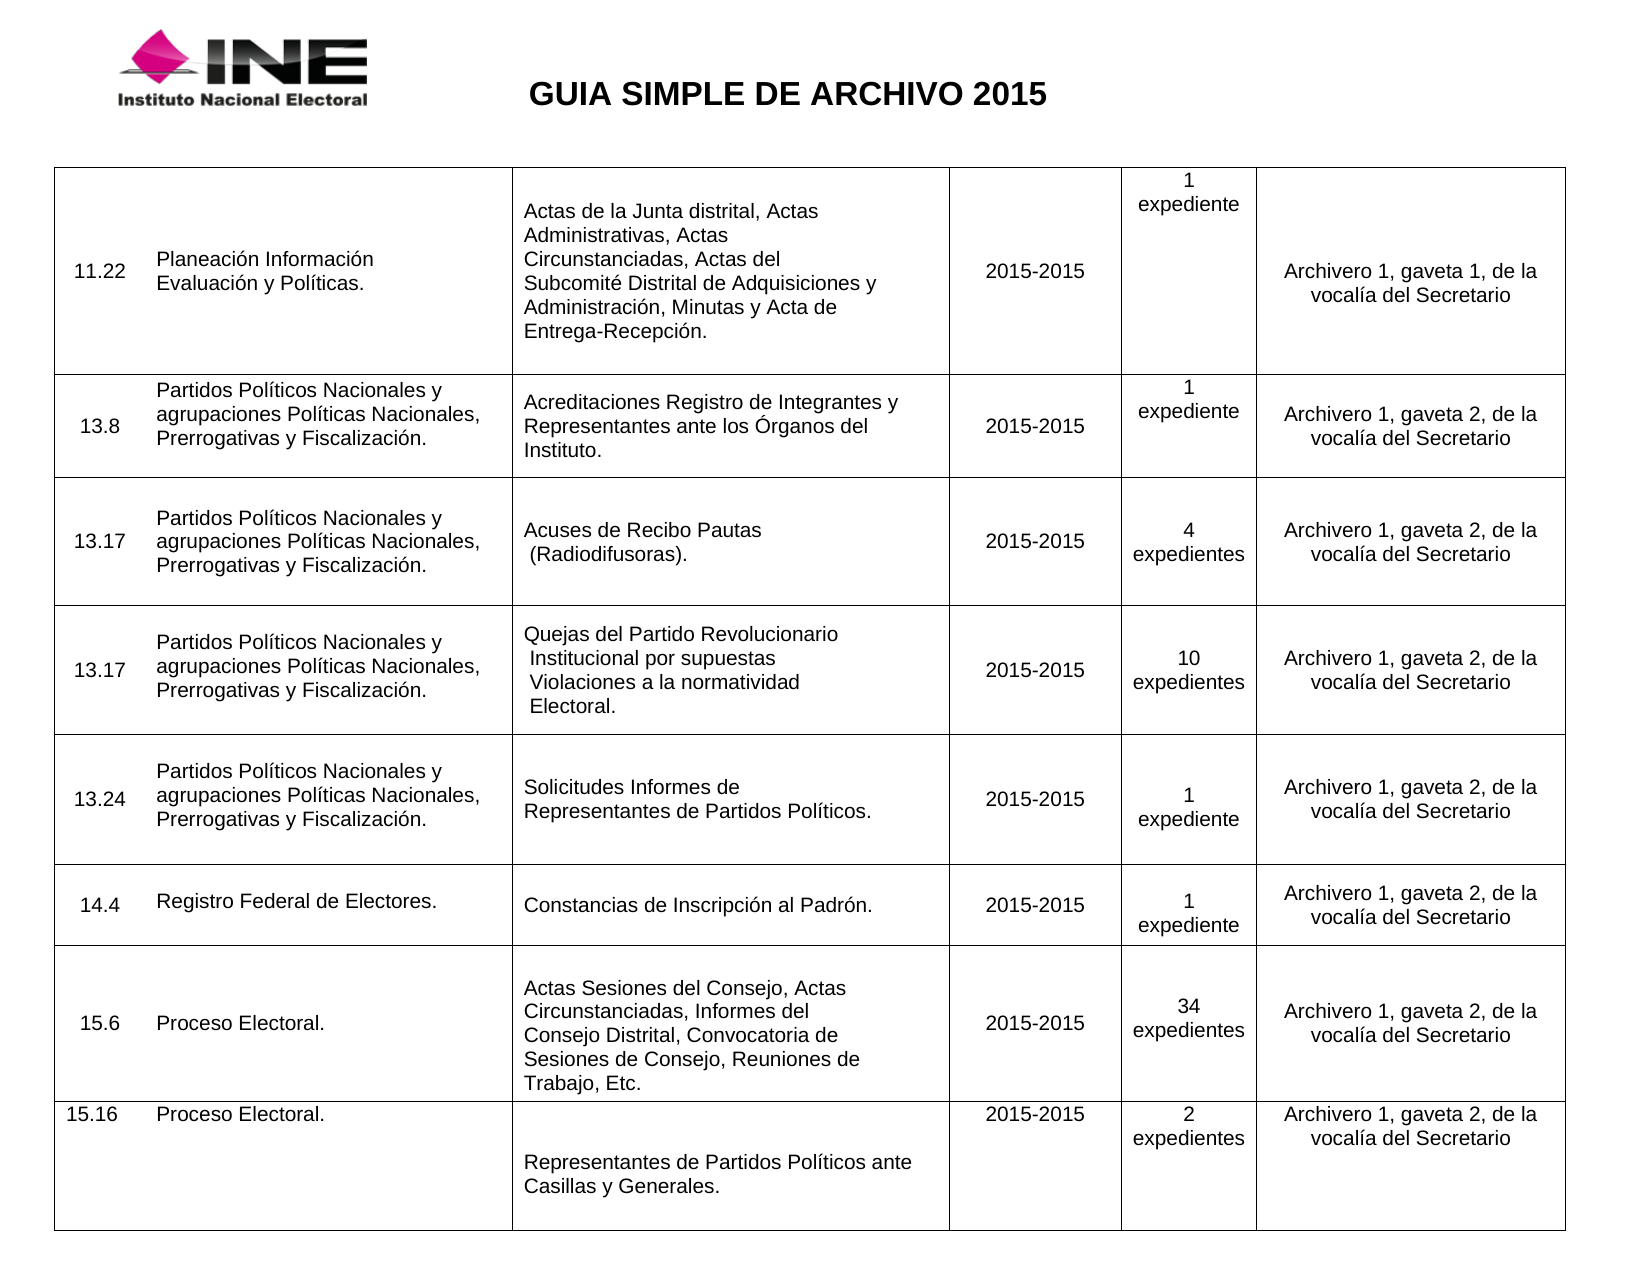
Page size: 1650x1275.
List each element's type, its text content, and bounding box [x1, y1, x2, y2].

table_cell Representantes de Partidos Políticos ante Casillas y Generales. [513, 1102, 949, 1229]
table_cell 10 expedientes [1122, 606, 1256, 734]
table_cell 34 expedientes [1122, 946, 1256, 1101]
table_cell 2 expedientes [1122, 1102, 1256, 1229]
table_cell 2015-2015 [950, 735, 1121, 863]
table_cell 13.17 [55, 478, 145, 605]
table_cell Partidos Políticos Nacionales y agrupaciones Políticas Nacionales, Prerrogativas y Fiscalización. [145, 478, 512, 605]
table_cell Acreditaciones Registro de Integrantes y Representantes ante los Órganos del Instituto. [513, 375, 949, 477]
table_cell 1 expediente [1122, 168, 1256, 374]
table_cell 2015-2015 [950, 168, 1121, 374]
table_cell Archivero 1, gaveta 2, de la vocalía del Secretario [1257, 606, 1565, 734]
table_cell Proceso Electoral. [145, 946, 512, 1101]
table_cell 4 expedientes [1122, 478, 1256, 605]
table_cell Acuses de Recibo Pautas (Radiodifusoras). [513, 478, 949, 605]
table_cell 11.22 [55, 168, 145, 374]
table_cell Planeación Información Evaluación y Políticas. [145, 168, 512, 374]
table_cell Archivero 1, gaveta 2, de la vocalía del Secretario [1257, 735, 1565, 863]
table_cell Actas de la Junta distrital, Actas Administrativas, Actas Circunstanciadas, Actas del Subcomité Distrital de Adquisiciones y Administración, Minutas y Acta de Entrega-Recepción. [513, 168, 949, 374]
table_cell 2015-2015 [950, 946, 1121, 1101]
table_cell 13.8 [55, 375, 145, 477]
table_cell Solicitudes Informes de Representantes de Partidos Políticos. [513, 735, 949, 863]
table_cell 1 expediente [1122, 375, 1256, 477]
table_cell 2015-2015 [950, 1102, 1121, 1229]
table_cell Archivero 1, gaveta 2, de la vocalía del Secretario [1257, 946, 1565, 1101]
table_cell Partidos Políticos Nacionales y agrupaciones Políticas Nacionales, Prerrogativas y Fiscalización. [145, 735, 512, 863]
table_cell 13.24 [55, 735, 145, 863]
table_cell Actas Sesiones del Consejo, Actas Circunstanciadas, Informes del Consejo Distrital, Convocatoria de Sesiones de Consejo, Reuniones de Trabajo, Etc. [513, 946, 949, 1101]
table_cell Partidos Políticos Nacionales y agrupaciones Políticas Nacionales, Prerrogativas y Fiscalización. [145, 606, 512, 734]
table_cell Archivero 1, gaveta 2, de la vocalía del Secretario [1257, 478, 1565, 605]
table_cell 2015-2015 [950, 606, 1121, 734]
table_cell Proceso Electoral. [145, 1102, 512, 1229]
picture [118, 29, 367, 106]
table_cell Registro Federal de Electores. [145, 865, 512, 945]
table_cell 1 expediente [1122, 865, 1256, 945]
table_cell 15.6 [55, 946, 145, 1101]
table_cell 2015-2015 [950, 375, 1121, 477]
table_cell Quejas del Partido Revolucionario Institucional por supuestas Violaciones a la normatividad Electoral. [513, 606, 949, 734]
table_cell Archivero 1, gaveta 1, de la vocalía del Secretario [1257, 168, 1565, 374]
table_cell 13.17 [55, 606, 145, 734]
table_cell Archivero 1, gaveta 2, de la vocalía del Secretario [1257, 375, 1565, 477]
table_cell Constancias de Inscripción al Padrón. [513, 865, 949, 945]
table_cell 14.4 [55, 865, 145, 945]
table_cell 15.16 [55, 1102, 145, 1229]
table_cell Archivero 1, gaveta 2, de la vocalía del Secretario [1257, 865, 1565, 945]
table_cell 2015-2015 [950, 478, 1121, 605]
table_cell 2015-2015 [950, 865, 1121, 945]
table_cell 1 expediente [1122, 735, 1256, 863]
table_cell Archivero 1, gaveta 2, de la vocalía del Secretario [1257, 1102, 1565, 1229]
table_cell Partidos Políticos Nacionales y agrupaciones Políticas Nacionales, Prerrogativas y Fiscalización. [145, 375, 512, 477]
